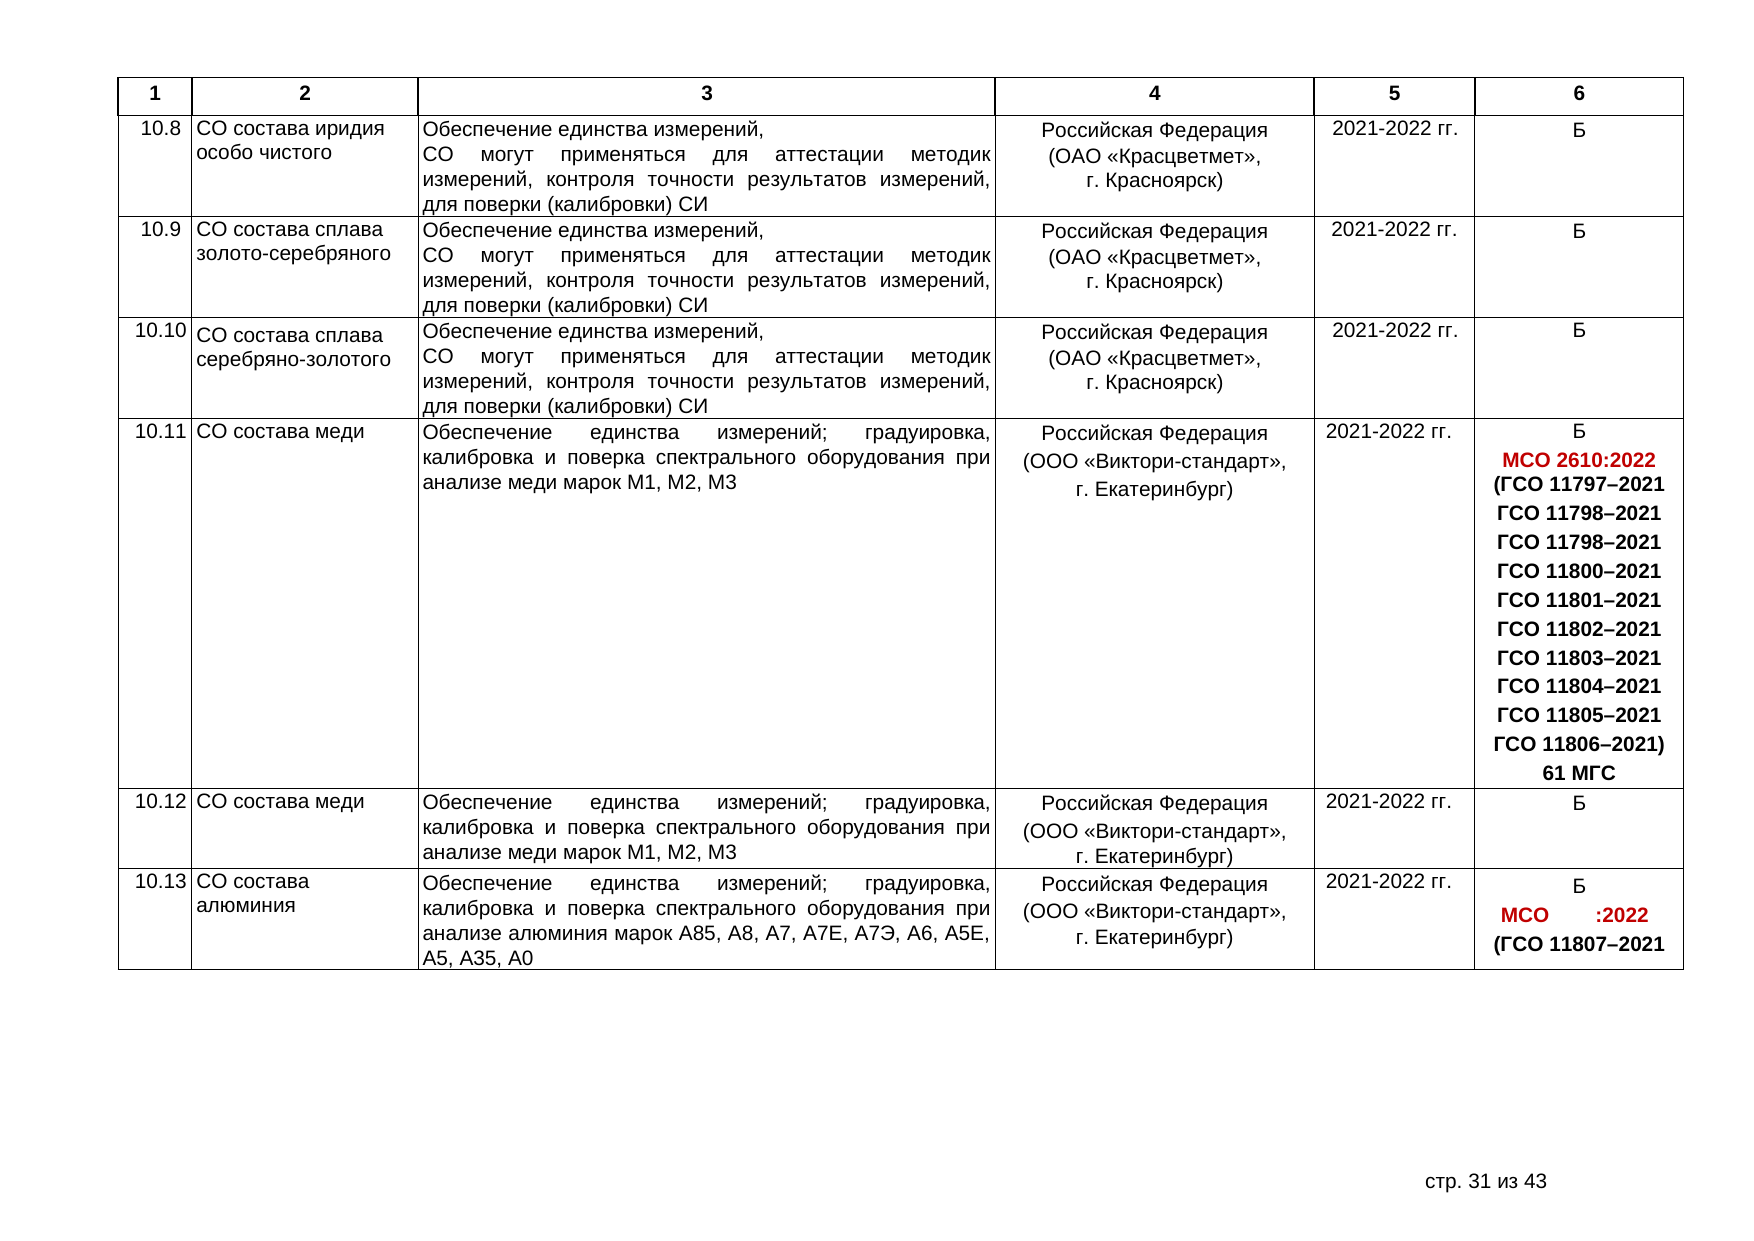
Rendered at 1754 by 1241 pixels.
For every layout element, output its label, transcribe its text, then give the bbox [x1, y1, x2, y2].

table_cell СО состава алюминия [192, 869, 418, 969]
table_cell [419, 116, 995, 216]
table_cell Российская Федерация (ОАО «Красцветмет», г. Красноярск) [996, 217, 1314, 317]
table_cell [996, 116, 1314, 216]
table_cell СО состава сплава серебряно-золотого [192, 318, 418, 418]
table_cell СО состава сплава золото-серебряного [192, 217, 418, 317]
table_cell Российская Федерация (ОАО «Красцветмет», г. Красноярск) [996, 318, 1314, 418]
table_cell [1475, 869, 1683, 969]
table_header 6 [1476, 78, 1683, 114]
table_cell 2021-2022 гг. [1315, 217, 1474, 317]
table_cell Б [1475, 789, 1683, 868]
table_cell СО состава иридия особо чистого [192, 116, 418, 216]
table_cell 2021-2022 гг. [1315, 116, 1474, 216]
table_cell Б МСО 2610:2022 (ГСО 11797–2021 ГСО 11798–2021 ГСО 11798–2021 ГСО 11800–2021 ГСО 11801–2021 ГСО 11802–2021 ГСО 11803–2021 ГСО 11804–2021 ГСО 11805–2021 ГСО 11806–2021) 61 МГС [1475, 419, 1683, 787]
table_header 2 [193, 78, 417, 114]
table_cell 10.8 [119, 116, 191, 216]
table_cell 10.13 [119, 869, 191, 969]
table_cell Б [1475, 318, 1683, 418]
table_header 1 [119, 78, 191, 114]
table_cell 10.10 [119, 318, 191, 418]
table_cell 10.12 [119, 789, 191, 868]
table_cell СО состава меди [192, 419, 418, 787]
table_header 5 [1315, 78, 1474, 114]
table_cell Б [1475, 217, 1683, 317]
table_cell Б [1475, 116, 1683, 216]
table_header 4 [996, 78, 1313, 114]
table_cell 2021-2022 гг. [1315, 419, 1474, 787]
table_cell 10.9 [119, 217, 191, 317]
table_cell 2021-2022 гг. [1315, 789, 1474, 868]
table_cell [996, 869, 1314, 969]
table_cell 2021-2022 гг. [1315, 869, 1474, 969]
table_cell Российская Федерация (ООО «Виктори-стандарт», г. Екатеринбург) [996, 419, 1314, 787]
table_cell СО состава меди [192, 789, 418, 868]
table_header 3 [419, 78, 994, 114]
table_cell Российская Федерация (ООО «Виктори-стандарт», г. Екатеринбург) [996, 789, 1314, 868]
table_cell 10.11 [119, 419, 191, 787]
table_cell Обеспечение единства измерений; градуировка, калибровка и поверка спектрального оборудования при анализе меди марок М1, М2, М3 [419, 789, 995, 868]
table_cell 2021-2022 гг. [1315, 318, 1474, 418]
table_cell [419, 869, 995, 969]
table_cell Обеспечение единства измерений; градуировка, калибровка и поверка спектрального оборудования при анализе меди марок М1, М2, М3 [419, 419, 995, 787]
